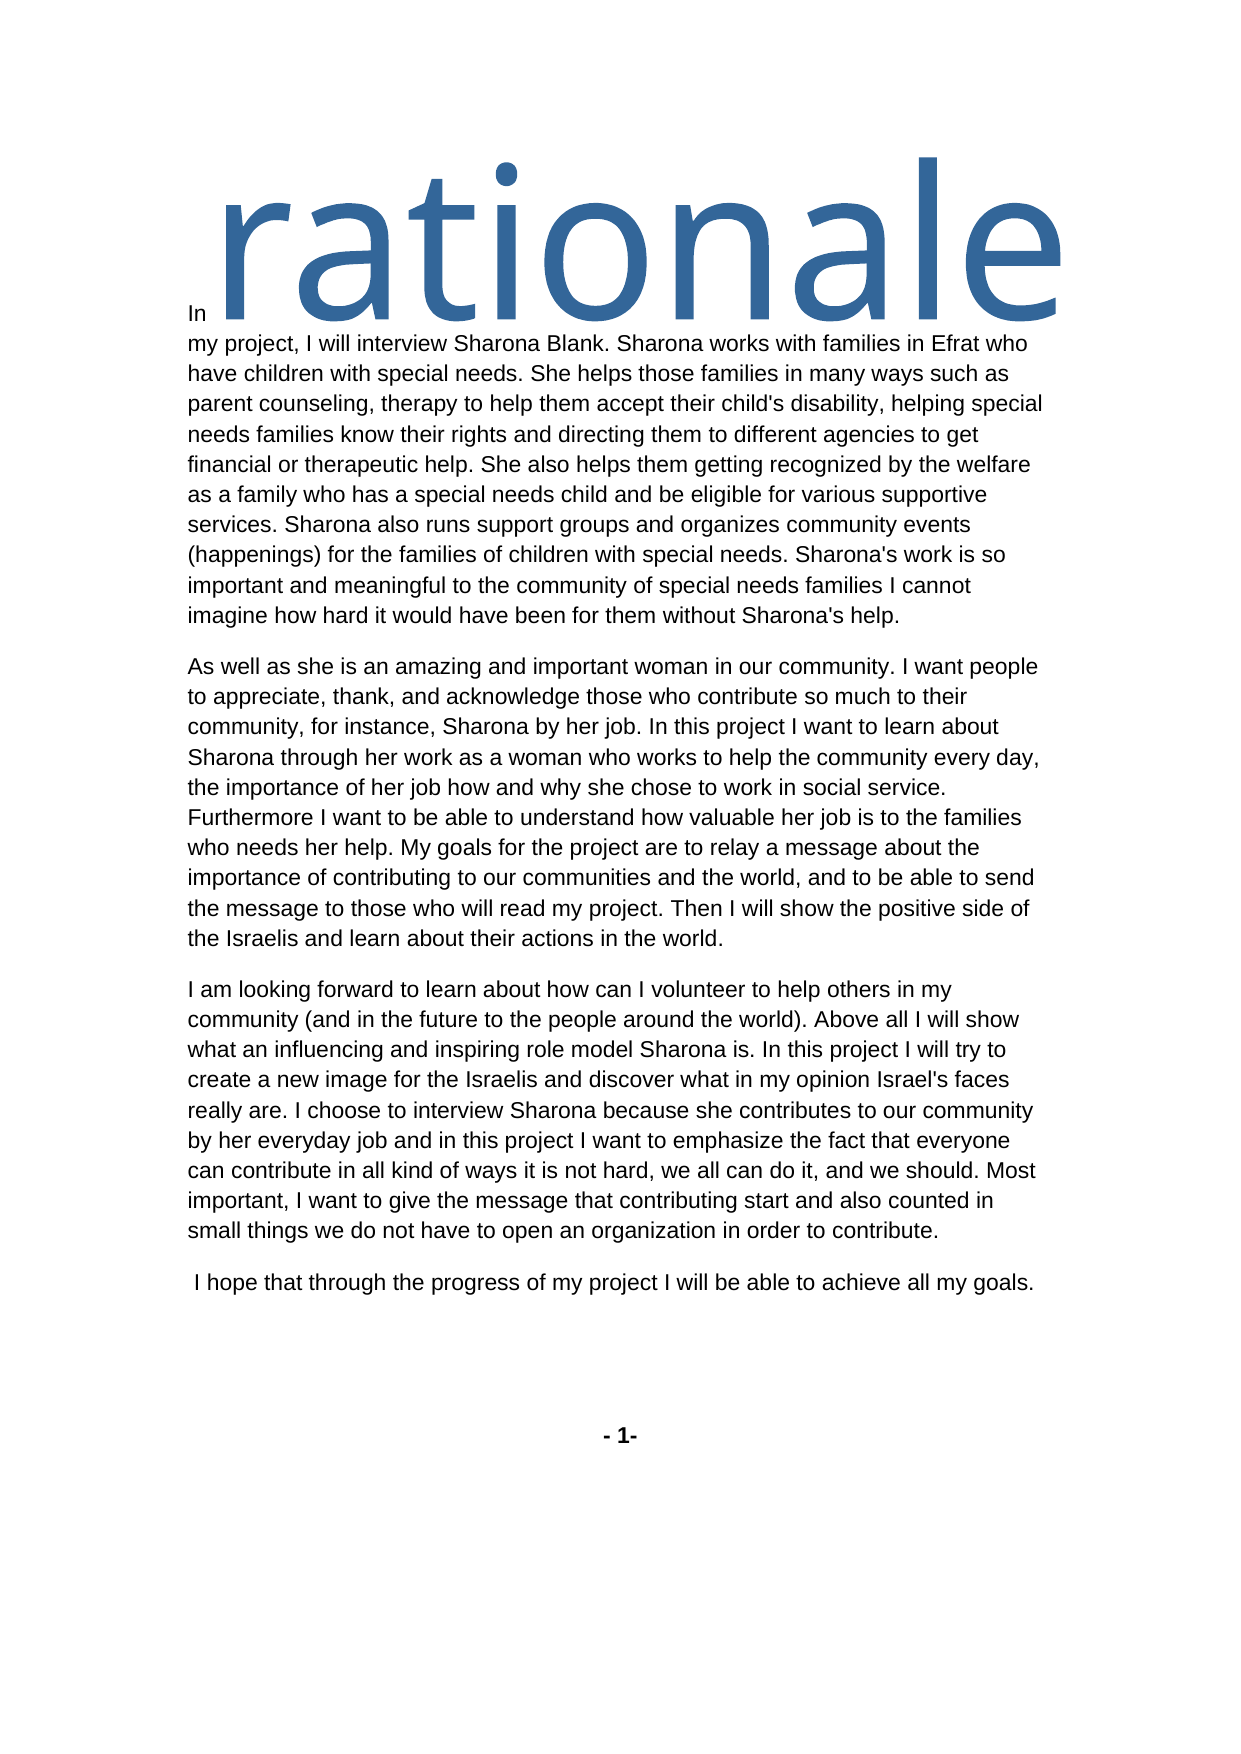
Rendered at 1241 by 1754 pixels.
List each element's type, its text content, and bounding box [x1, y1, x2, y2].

text I hope that through the progress of my project I will be able to achieve all my goals. [187, 1268, 1053, 1295]
text I am looking forward to learn about how can I volunteer to help others in my community (and in the future to the people around the world). Above all I will show what an influencing and inspiring role model Sharona is. In this project I will try to create a new image for the Israelis and discover what in my opinion 's faces really are. I choose to interview Sharona because she contributes to our community by her everyday job and in this project I want to emphasize the fact that everyone can contribute in all kind of ways it is not hard, we all can do it, and we should. Most important, I want to give the message that contributing start and also counted in small things we do not have to open an organization in order to contribute. [187, 976, 1053, 1244]
text In my project, I will interview Sharona Blank. Sharona works with families in Efrat who have children with special needs. She helps those families in many ways such as parent counseling, therapy to help them accept their child's disability, helping special needs families know their rights and directing them to different agencies to get financial or therapeutic help. She also helps them getting recognized by the welfare as a family who has a special needs child and be eligible for various supportive services. Sharona also runs support groups and organizes community events (happenings) for the families of children with special needs. Sharona's work is so important and meaningful to the community of special needs families I cannot imagine how hard it would have been for them without Sharona's help. [187, 300, 1053, 628]
text As well as she is an amazing and important woman in our community. I want people to appreciate, thank, and acknowledge those who contribute so much to their community, for instance, Sharona by her job. In this project I want to learn about Sharona through her work as a woman who works to help the community every day, the importance of her job how and why she chose to work in social service. Furthermore I want to be able to understand how valuable her job is to the families who needs her help. My goals for the project are to relay a message about the importance of contributing to our communities and the world, and to be able to send the message to those who will read my project. Then I will show the positive side of the Israelis and learn about their actions in the world. [187, 653, 1053, 951]
text - 1- [187, 1422, 1053, 1448]
